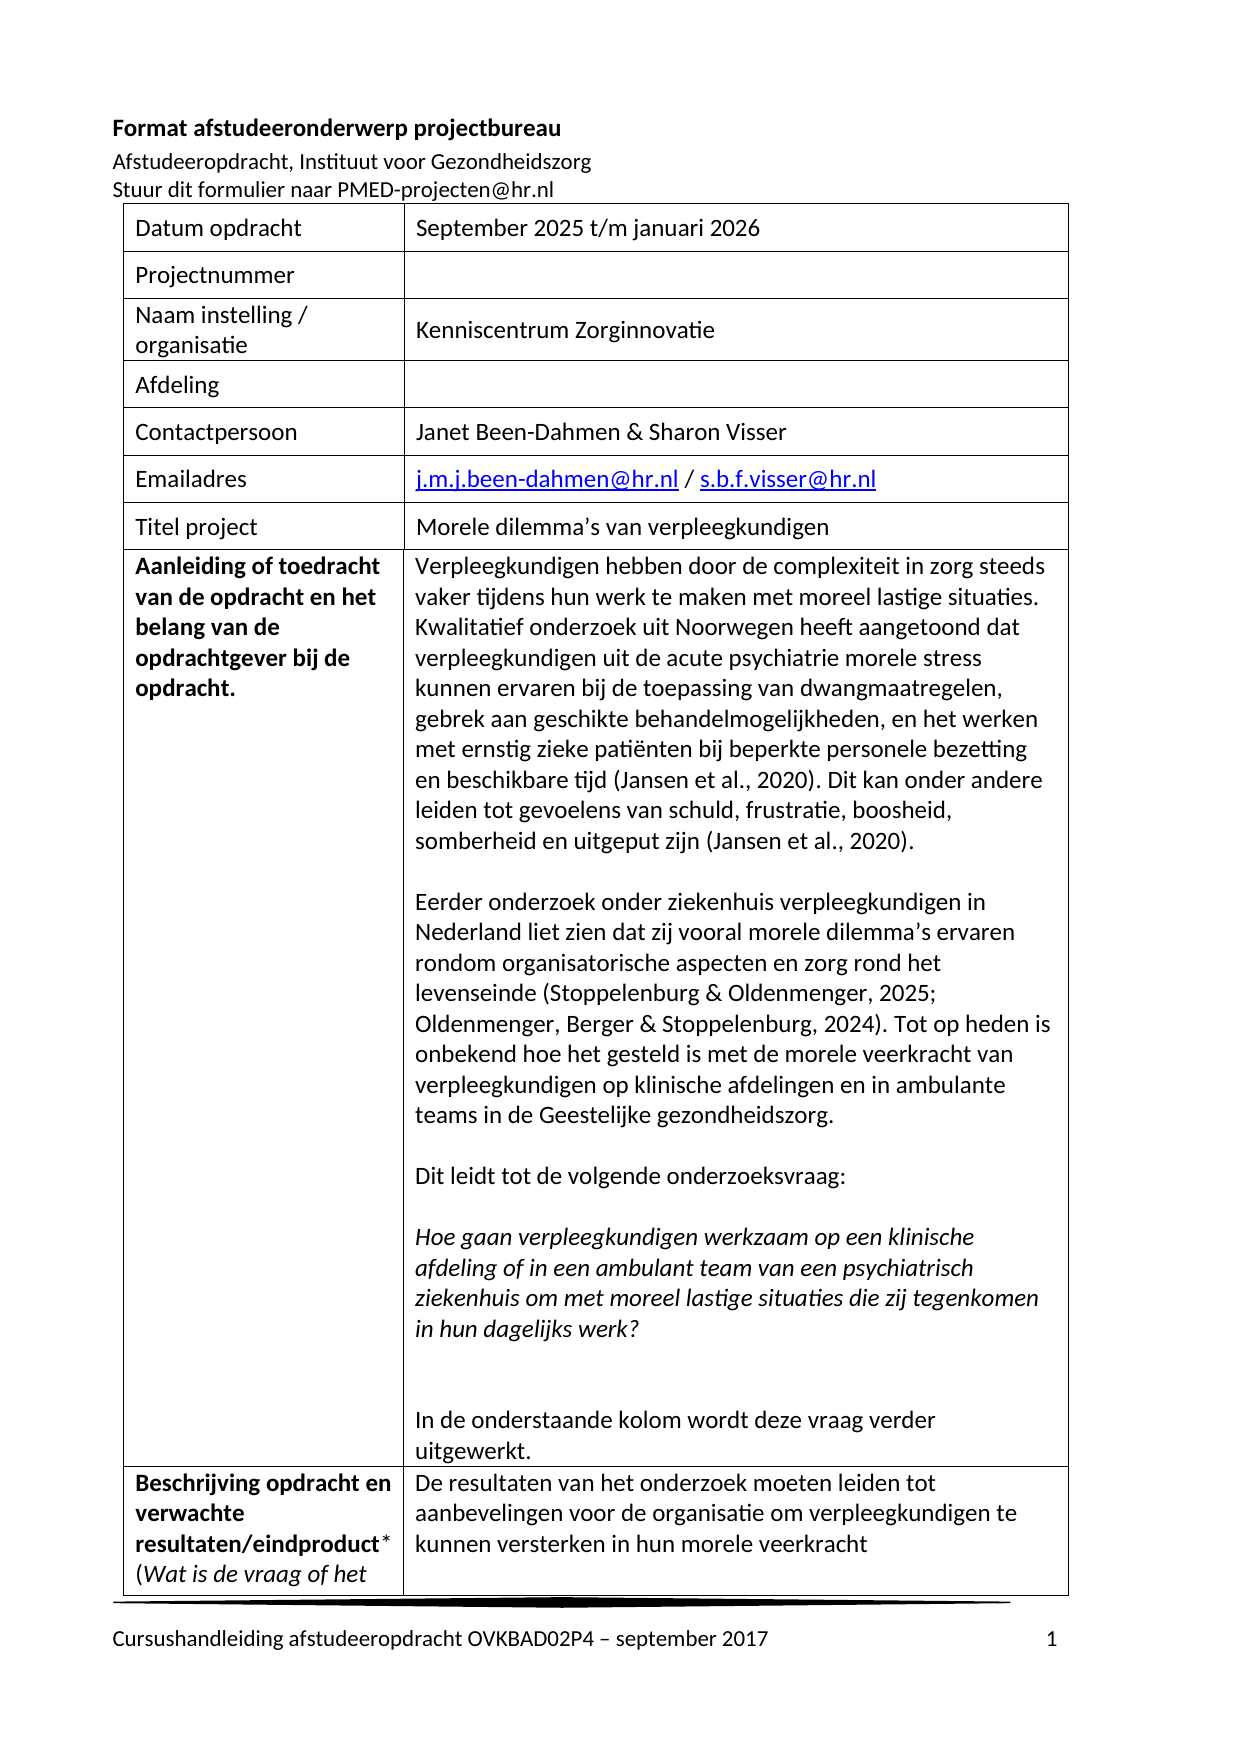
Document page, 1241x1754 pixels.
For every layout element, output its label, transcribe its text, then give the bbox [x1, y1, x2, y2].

text Afstudeeropdracht, Instituut voor Gezondheidszorg [112, 147, 1128, 175]
table_cell Contactpersoon [124, 408, 404, 454]
table_header Datum opdracht [124, 204, 404, 251]
table_cell j.m.j.been-dahmen@hr.nl / s.b.f.visser@hr.nl [405, 456, 1068, 502]
table_cell Morele dilemma’s van verpleegkundigen [405, 503, 1068, 549]
table_cell Naam instelling / organisatie [124, 299, 404, 360]
table_cell Afdeling [124, 361, 404, 407]
table_cell [405, 252, 1068, 298]
text Stuur dit formulier naar PMED-projecten@hr.nl [112, 175, 1128, 203]
table_cell Verpleegkundigen hebben door de complexiteit in zorg steeds vaker tijdens hun werk te maken met moreel lastige situaties. Kwalitatief onderzoek uit Noorwegen heeft aangetoond dat verpleegkundigen uit de acute psychiatrie morele stress kunnen ervaren bij de toepassing van dwangmaatregelen, gebrek aan geschikte behandelmogelijkheden, en het werken met ernstig zieke patiënten bij beperkte personele bezetting en beschikbare tijd (Jansen et al., 2020). Dit kan onder andere leiden tot gevoelens van schuld, frustratie, boosheid, somberheid en uitgeput zijn (Jansen et al., 2020). Eerder onderzoek onder ziekenhuis verpleegkundigen in Nederland liet zien dat zij vooral morele dilemma’s ervaren rondom organisatorische aspecten en zorg rond het levenseinde (Stoppelenburg & Oldenmenger, 2025; Oldenmenger, Berger & Stoppelenburg, 2024). Tot op heden is onbekend hoe het gesteld is met de morele veerkracht van verpleegkundigen op klinische afdelingen en in ambulante teams in de Geestelijke gezondheidszorg. Dit leidt tot de volgende onderzoeksvraag: Hoe gaan verpleegkundigen werkzaam op een klinische afdeling of in een ambulant team van een psychiatrisch ziekenhuis om met moreel lastige situaties die zij tegenkomen in hun dagelijks werk? In de onderstaande kolom wordt deze vraag verder uitgewerkt. [404, 550, 1068, 1466]
table_cell Aanleiding of toedracht van de opdracht en het belang van de opdrachtgever bij de opdracht. [124, 550, 403, 1466]
table_cell Titel project [124, 503, 404, 549]
table_header September 2025 t/m januari 2026 [405, 204, 1068, 251]
table_cell [405, 361, 1068, 407]
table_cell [404, 1467, 1068, 1595]
table_cell Janet Been-Dahmen & Sharon Visser [405, 408, 1068, 454]
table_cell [124, 1467, 403, 1595]
table_cell Emailadres [124, 456, 404, 502]
table_cell Kenniscentrum Zorginnovatie [405, 299, 1068, 360]
text Format afstudeeronderwerp projectbureau [112, 112, 1128, 143]
table_cell Projectnummer [124, 252, 404, 298]
